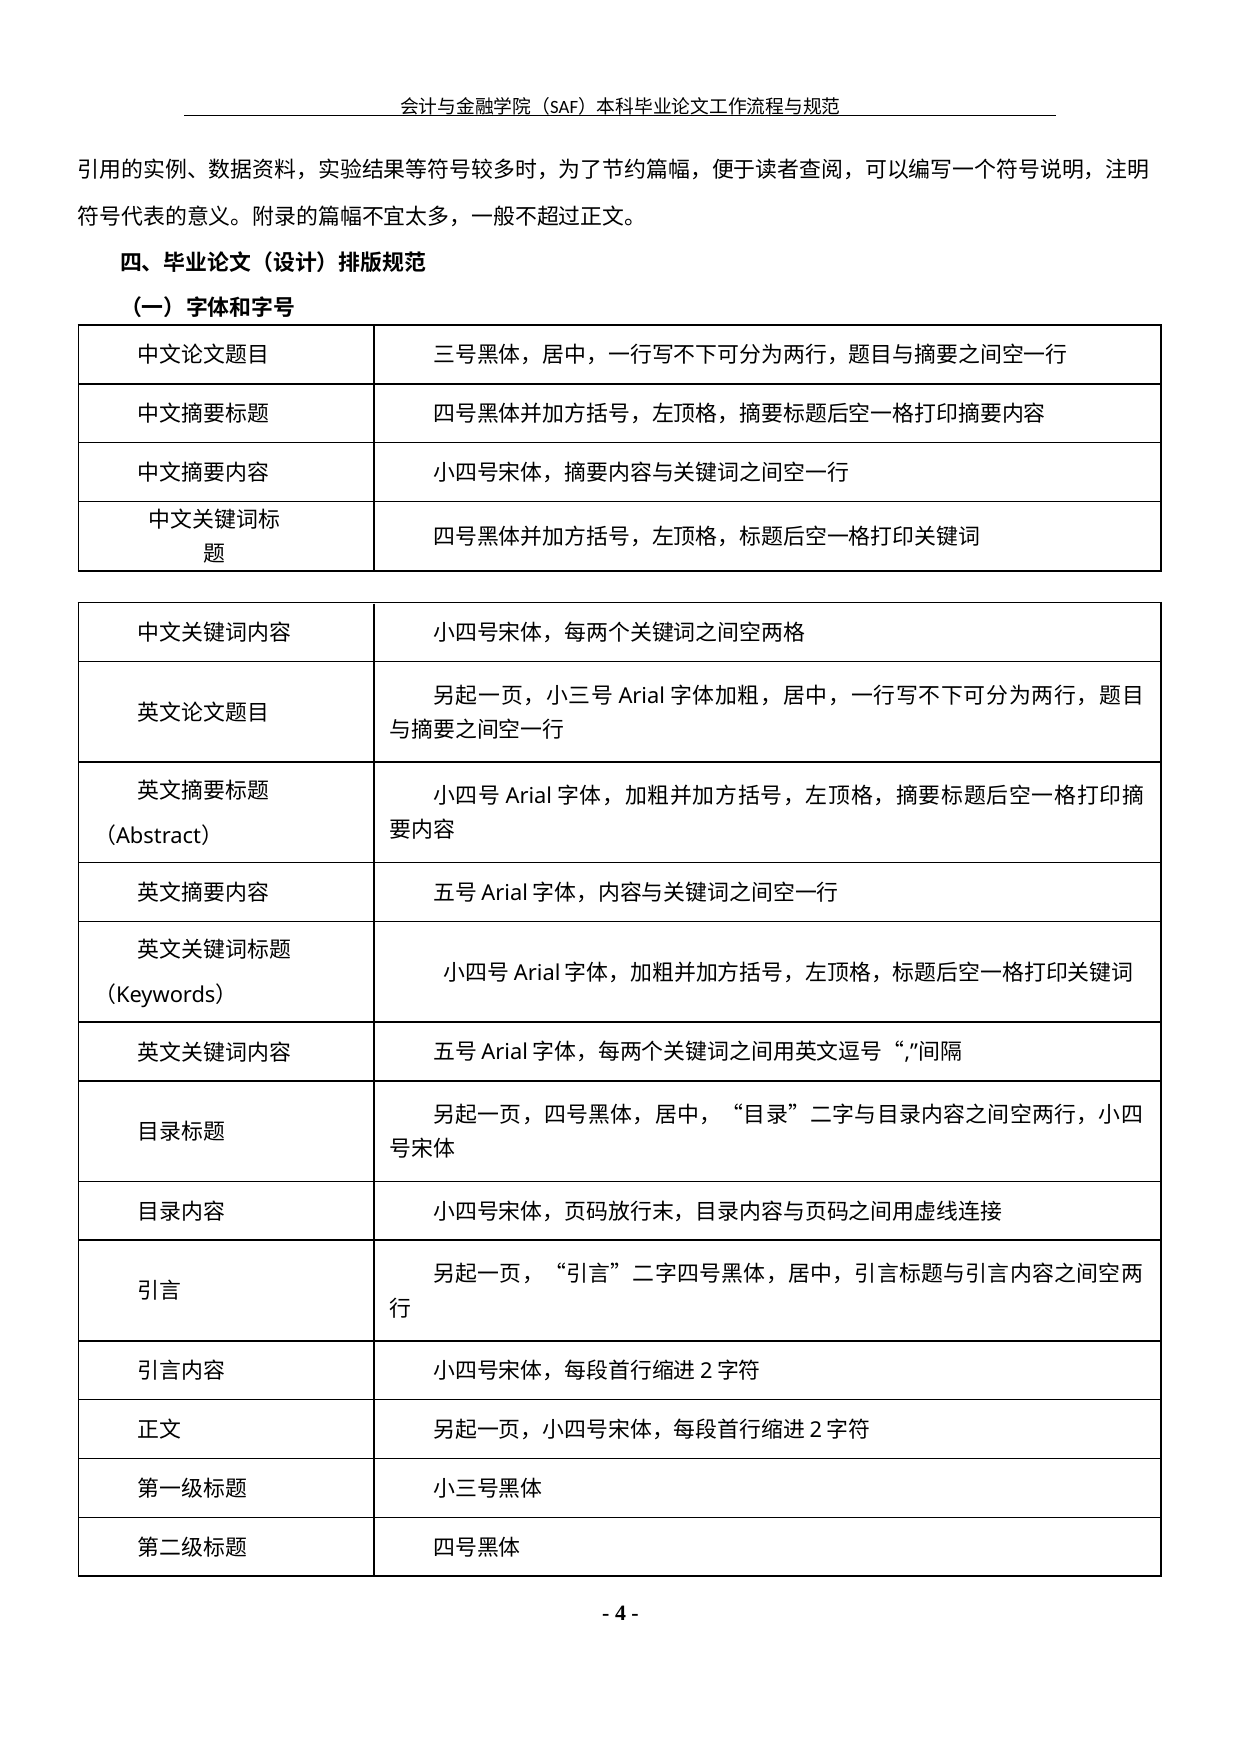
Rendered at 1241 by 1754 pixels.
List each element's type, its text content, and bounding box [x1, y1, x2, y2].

text 四、毕业论文（设计）排版规范 [120, 245, 1168, 276]
table_header 三号黑体，居中，一行写不下可分为两行，题目与摘要之间空一行 [375, 326, 1160, 383]
table_cell 小四号宋体，页码放行末，目录内容与页码之间用虚线连接 [375, 1182, 1160, 1239]
table_cell 第二级标题 [79, 1518, 373, 1575]
table_cell 目录内容 [79, 1182, 373, 1239]
table_cell 另起一页，四号黑体，居中，“目录”二字与目录内容之间空两行，小四号宋体 [375, 1082, 1160, 1181]
table_cell 中文关键词标题 [79, 502, 373, 570]
table_cell 五号Arial字体，每两个关键词之间用英文逗号“,”间隔 [375, 1023, 1160, 1080]
table_cell 英文关键词内容 [79, 1023, 373, 1080]
table_cell 小三号黑体 [375, 1459, 1160, 1516]
table_header 中文关键词内容 [79, 603, 374, 661]
table_cell 小四号Arial字体，加粗并加方括号，左顶格，摘要标题后空一格打印摘要内容 [375, 763, 1160, 862]
table_cell 五号Arial字体，内容与关键词之间空一行 [375, 863, 1160, 921]
table_cell 引言 [79, 1241, 373, 1340]
table_cell 英文摘要标题 （Abstract） [79, 763, 373, 862]
table_cell 另起一页，“引言”二字四号黑体，居中，引言标题与引言内容之间空两行 [375, 1241, 1160, 1340]
list 字体和字号 [120, 290, 1168, 322]
table_header 中文论文题目 [79, 326, 373, 383]
table_cell 另起一页，小四号宋体，每段首行缩进2字符 [375, 1400, 1160, 1458]
table_header 小四号宋体，每两个关键词之间空两格 [375, 603, 1160, 661]
table_cell 小四号Arial字体，加粗并加方括号，左顶格，标题后空一格打印关键词 [375, 922, 1160, 1021]
table_cell 第一级标题 [79, 1459, 373, 1516]
table_cell 四号黑体并加方括号，左顶格，标题后空一格打印关键词 [375, 502, 1160, 570]
table_cell 另起一页，小三号Arial字体加粗，居中，一行写不下可分为两行，题目与摘要之间空一行 [375, 662, 1160, 761]
table_cell 中文摘要内容 [79, 443, 373, 501]
table_cell 引言内容 [79, 1342, 373, 1399]
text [77, 152, 1168, 230]
table_cell 四号黑体并加方括号，左顶格，摘要标题后空一格打印摘要内容 [375, 385, 1160, 442]
table_cell 英文关键词标题 （Keywords） [79, 922, 373, 1021]
table_cell 正文 [79, 1400, 373, 1458]
table_cell 中文摘要标题 [79, 385, 373, 442]
table_cell 四号黑体 [375, 1518, 1160, 1575]
table_cell 小四号宋体，每段首行缩进2字符 [375, 1342, 1160, 1399]
table_cell 目录标题 [79, 1082, 373, 1181]
table_cell 小四号宋体，摘要内容与关键词之间空一行 [375, 443, 1160, 501]
table_cell 英文摘要内容 [79, 863, 373, 921]
table_cell 英文论文题目 [79, 662, 373, 761]
